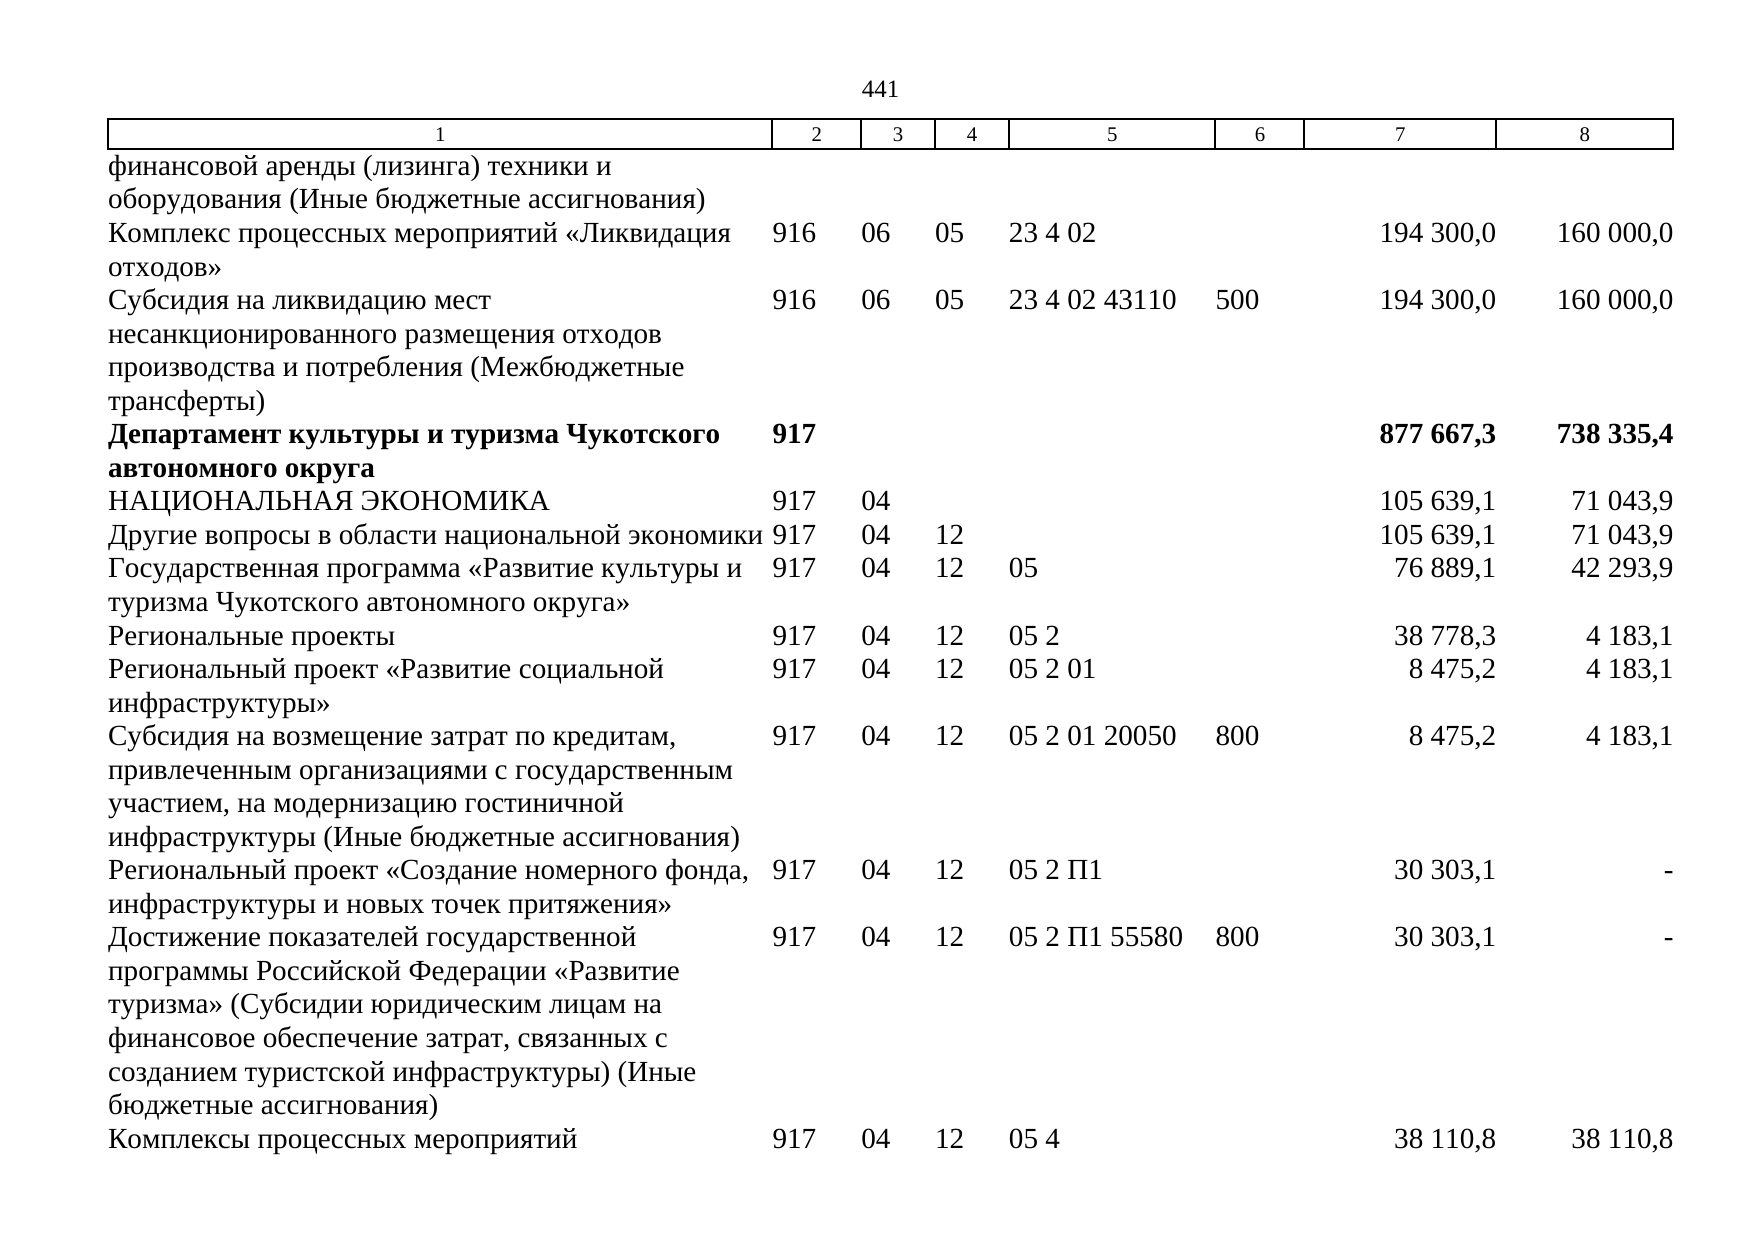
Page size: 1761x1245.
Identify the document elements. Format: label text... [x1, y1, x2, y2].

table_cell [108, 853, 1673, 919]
table_header 6 [1216, 120, 1303, 148]
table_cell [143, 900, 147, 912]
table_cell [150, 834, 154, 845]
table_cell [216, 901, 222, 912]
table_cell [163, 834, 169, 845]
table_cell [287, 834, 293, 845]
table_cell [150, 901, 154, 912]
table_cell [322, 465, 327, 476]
table_header 2 [773, 120, 860, 148]
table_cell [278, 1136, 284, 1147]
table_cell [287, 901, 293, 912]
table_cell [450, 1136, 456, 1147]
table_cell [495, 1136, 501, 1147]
table_header 3 [862, 120, 934, 148]
table_header 5 [1010, 120, 1214, 148]
table_header 8 [1497, 120, 1672, 148]
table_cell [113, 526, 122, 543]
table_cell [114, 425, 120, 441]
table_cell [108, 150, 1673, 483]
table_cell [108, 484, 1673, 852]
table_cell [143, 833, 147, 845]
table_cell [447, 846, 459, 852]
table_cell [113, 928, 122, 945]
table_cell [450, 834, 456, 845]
table_header 1 [109, 120, 771, 148]
table_header 7 [1305, 120, 1495, 148]
table_header 4 [936, 120, 1008, 148]
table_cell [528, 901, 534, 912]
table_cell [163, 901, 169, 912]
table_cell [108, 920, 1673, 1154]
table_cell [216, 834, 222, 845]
